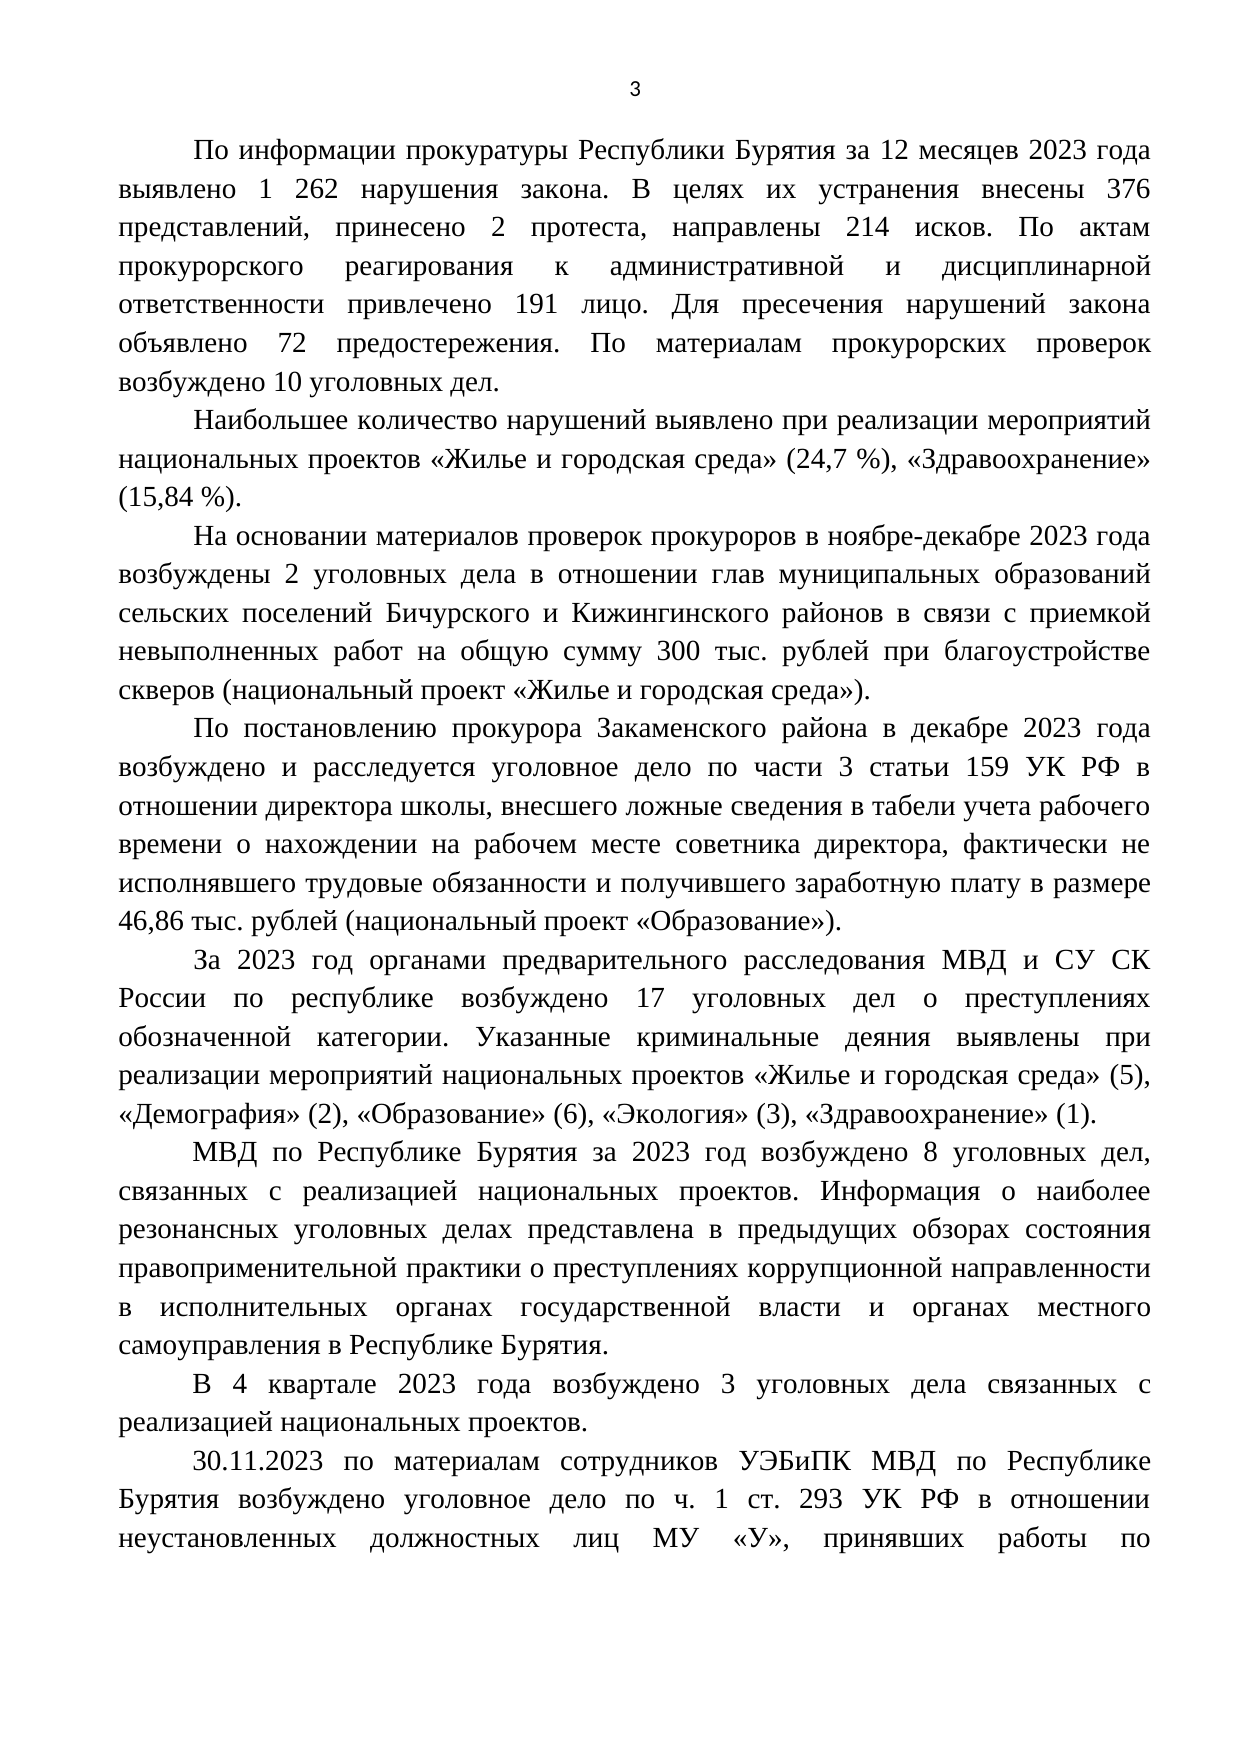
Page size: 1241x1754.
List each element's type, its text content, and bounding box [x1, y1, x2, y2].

text МВД по Республике Бурятия за 2023 год возбуждено 8 уголовных дел, связанных с реализацией национальных проектов. Информация о наиболее резонансных уголовных делах представлена в предыдущих обзорах состояния правоприменительной практики о преступлениях коррупционной направленности в исполнительных органах государственной власти и органах местного самоуправления в Республике Бурятия. [118, 1134, 1152, 1361]
text Наибольшее количество нарушений выявлено при реализации мероприятий национальных проектов «Жилье и городская среда» (24,7 %), «Здравоохранение» (15,84 %). [118, 402, 1152, 513]
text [118, 1443, 1152, 1618]
text В 4 квартале 2023 года возбуждено 3 уголовных дела связанных с реализацией национальных проектов. [118, 1366, 1152, 1438]
text На основании материалов проверок прокуроров в ноябре-декабре 2023 года возбуждены 2 уголовных дела в отношении глав муниципальных образований сельских поселений Бичурского и Кижингинского районов в связи с приемкой невыполненных работ на общую сумму 300 тыс. рублей при благоустройстве скверов (национальный проект «Жилье и городская среда»). [118, 518, 1152, 706]
text По информации прокуратуры Республики Бурятия за 12 месяцев 2023 года выявлено 1 262 нарушения закона. В целях их устранения внесены 376 представлений, принесено 2 протеста, направлены 214 исков. По актам прокурорского реагирования к административной и дисциплинарной ответственности привлечено 191 лицо. Для пресечения нарушений закона объявлено 72 предостережения. По материалам прокурорских проверок возбуждено 10 уголовных дел. [118, 132, 1152, 397]
text По постановлению прокурора Закаменского района в декабре 2023 года возбуждено и расследуется уголовное дело по части 3 статьи 159 УК РФ в отношении директора школы, внесшего ложные сведения в табели учета рабочего времени о нахождении на рабочем месте советника директора, фактически не исполнявшего трудовые обязанности и получившего заработную плату в размере 46,86 тыс. рублей (национальный проект «Образование»). [118, 711, 1152, 937]
text За 2023 год органами предварительного расследования МВД и СУ СК России по республике возбуждено 17 уголовных дел о преступлениях обозначенной категории. Указанные криминальные деяния выявлены при реализации мероприятий национальных проектов «Жилье и городская среда» (5), «Демография» (2), «Образование» (6), «Экология» (3), «Здравоохранение» (1). [118, 942, 1152, 1129]
